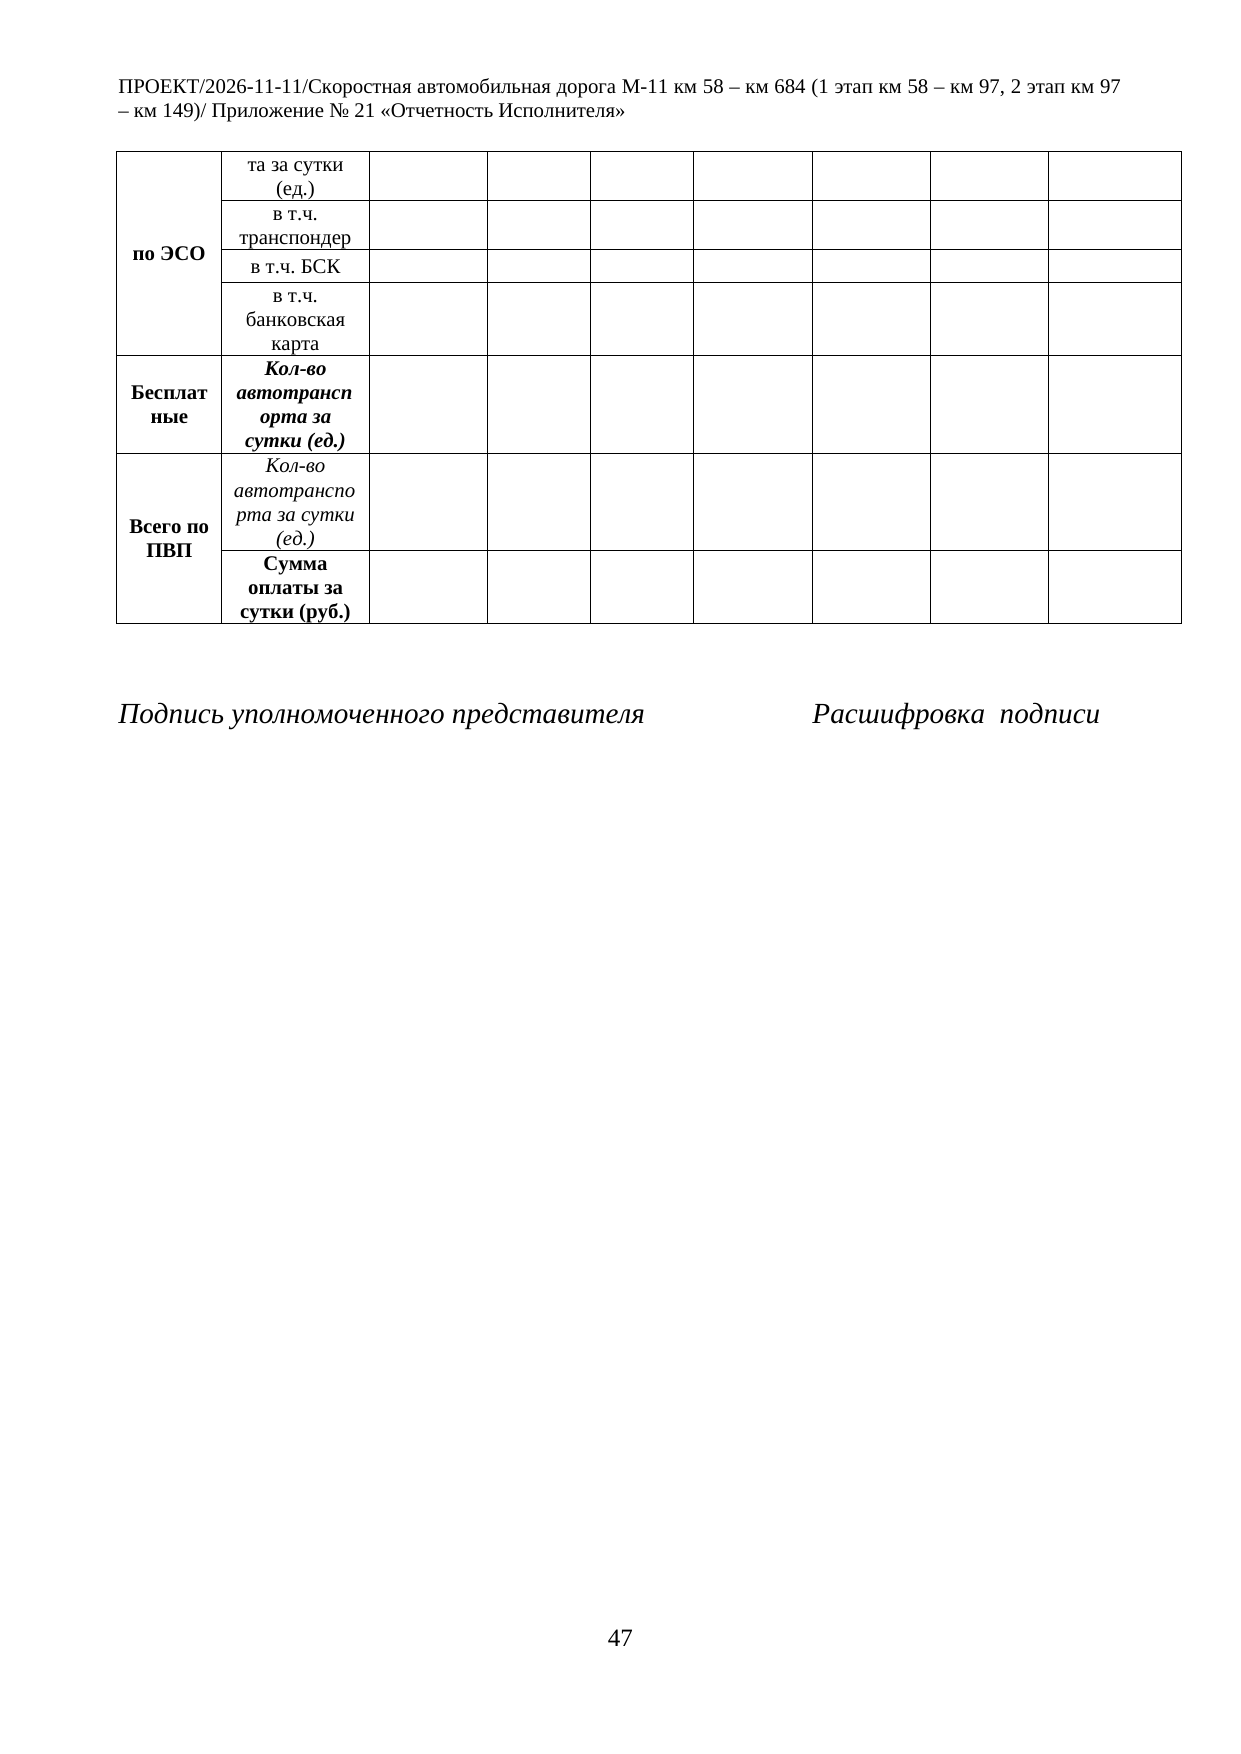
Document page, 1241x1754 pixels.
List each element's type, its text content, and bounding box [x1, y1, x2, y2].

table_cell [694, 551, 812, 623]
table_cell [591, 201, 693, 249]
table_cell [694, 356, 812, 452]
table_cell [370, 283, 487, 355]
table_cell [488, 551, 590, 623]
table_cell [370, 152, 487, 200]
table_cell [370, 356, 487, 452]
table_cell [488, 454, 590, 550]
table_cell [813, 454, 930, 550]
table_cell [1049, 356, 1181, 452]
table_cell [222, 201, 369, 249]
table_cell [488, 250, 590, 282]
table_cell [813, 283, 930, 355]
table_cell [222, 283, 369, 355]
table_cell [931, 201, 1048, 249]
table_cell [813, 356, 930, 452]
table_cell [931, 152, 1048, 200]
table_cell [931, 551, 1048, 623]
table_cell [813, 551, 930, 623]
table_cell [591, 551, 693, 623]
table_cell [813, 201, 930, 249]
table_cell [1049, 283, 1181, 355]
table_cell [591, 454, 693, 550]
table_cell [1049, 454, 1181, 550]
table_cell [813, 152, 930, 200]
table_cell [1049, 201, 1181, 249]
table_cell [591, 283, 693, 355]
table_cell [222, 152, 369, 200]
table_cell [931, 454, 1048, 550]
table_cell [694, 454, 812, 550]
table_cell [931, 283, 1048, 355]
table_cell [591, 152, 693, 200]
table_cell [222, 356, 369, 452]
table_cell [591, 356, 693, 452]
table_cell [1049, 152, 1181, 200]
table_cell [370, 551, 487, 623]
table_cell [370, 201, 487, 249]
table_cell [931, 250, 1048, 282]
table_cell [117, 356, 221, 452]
text Подпись уполномоченного представителя Расшифровка подписи [118, 696, 1122, 730]
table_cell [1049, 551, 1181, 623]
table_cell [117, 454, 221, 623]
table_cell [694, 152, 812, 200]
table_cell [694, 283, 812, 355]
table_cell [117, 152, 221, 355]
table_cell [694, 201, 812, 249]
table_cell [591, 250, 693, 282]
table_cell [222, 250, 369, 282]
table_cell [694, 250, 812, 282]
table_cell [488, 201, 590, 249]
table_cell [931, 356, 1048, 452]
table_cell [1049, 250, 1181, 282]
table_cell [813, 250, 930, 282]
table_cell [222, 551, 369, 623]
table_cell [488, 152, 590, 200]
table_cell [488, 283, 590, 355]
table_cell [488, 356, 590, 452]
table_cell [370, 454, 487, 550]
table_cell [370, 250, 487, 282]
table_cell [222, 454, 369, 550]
